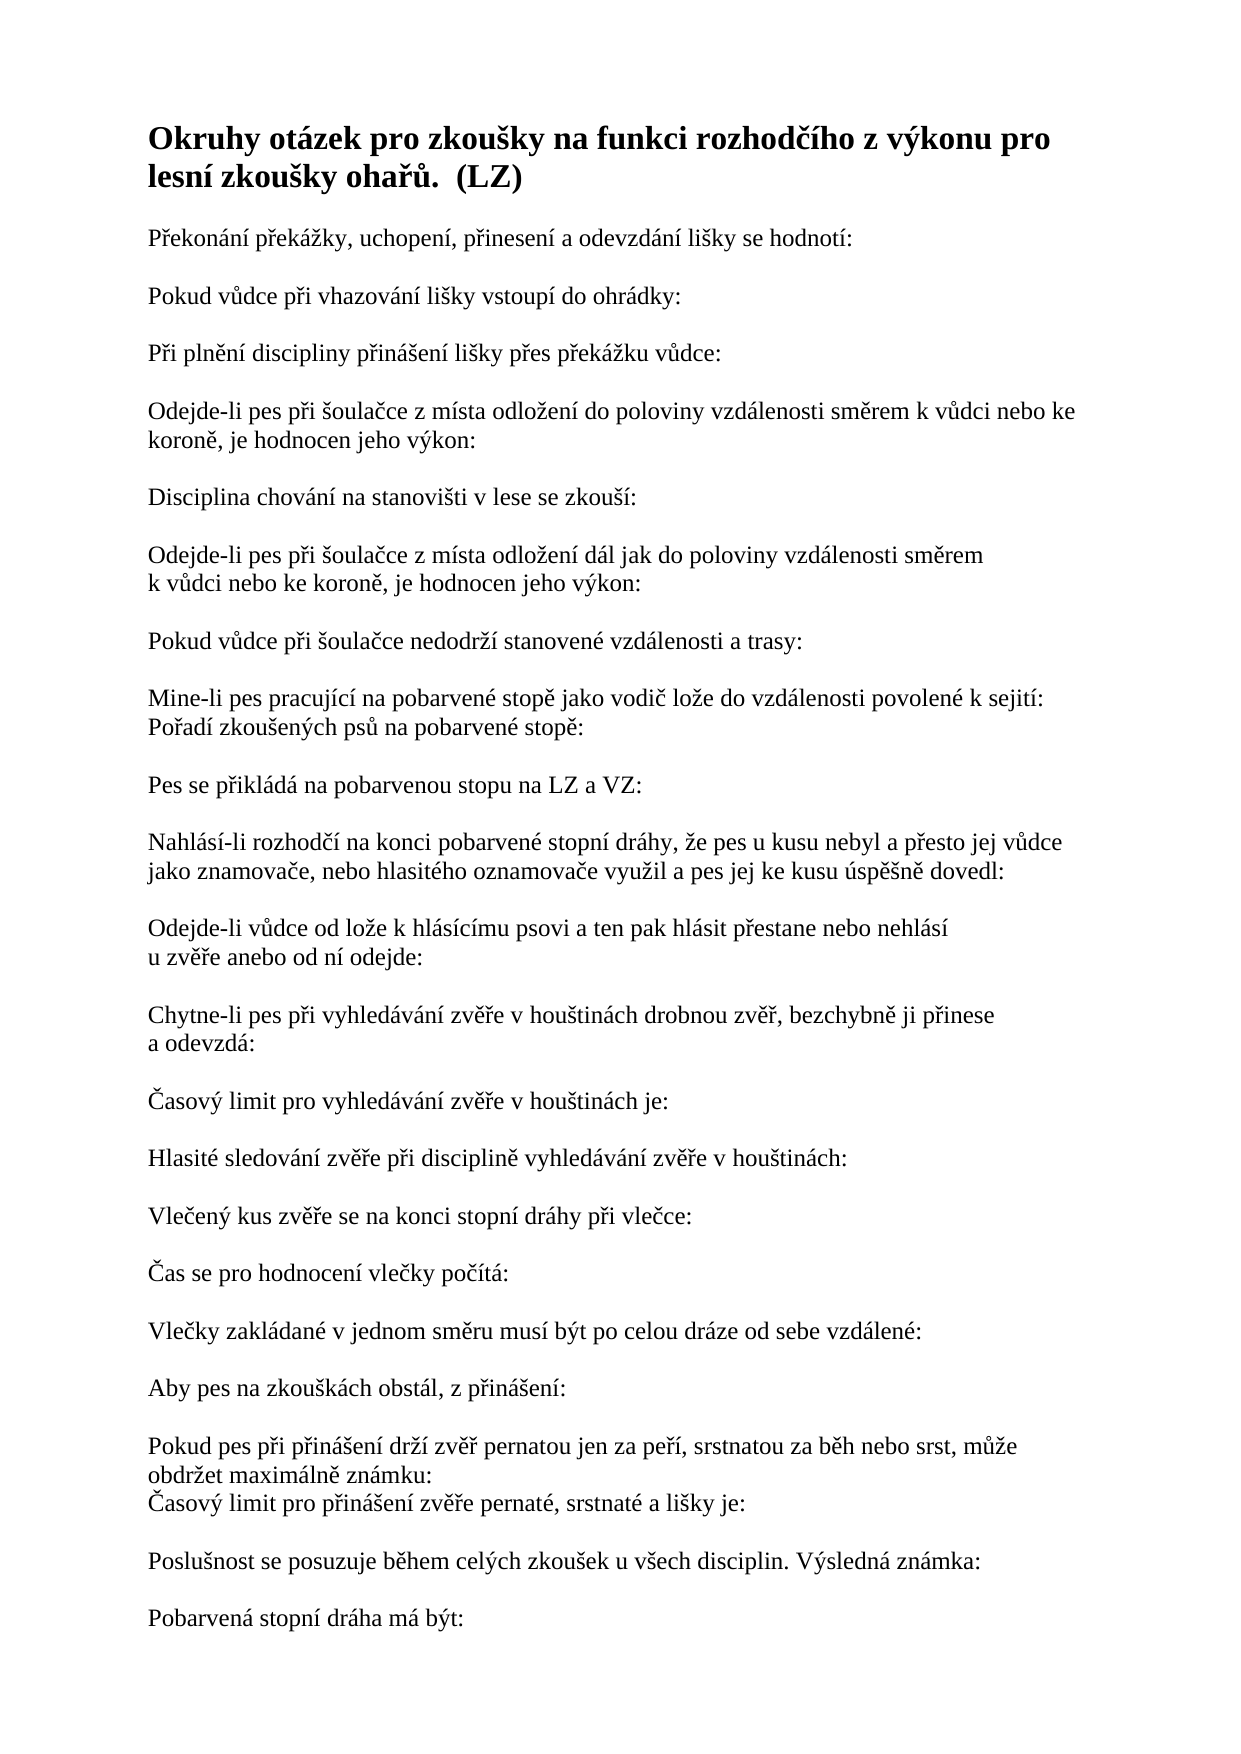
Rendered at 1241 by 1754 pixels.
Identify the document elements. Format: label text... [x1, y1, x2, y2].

text Hlasité sledování zvěře při disciplině vyhledávání zvěře v houštinách: [148, 1143, 1122, 1172]
text Odejde-li pes při šoulačce z místa odložení do poloviny vzdálenosti směrem k vůdci nebo ke koroně, je hodnocen jeho výkon: [148, 396, 1092, 453]
text a odevzdá: [148, 1028, 1122, 1057]
text Aby pes na zkouškách obstál, z přinášení: [148, 1373, 1092, 1402]
text Pobarvená stopní dráha má být: [148, 1603, 1092, 1632]
text Čas se pro hodnocení vlečky počítá: [148, 1258, 1092, 1287]
text u zvěře anebo od ní odejde: [148, 942, 1122, 971]
text Časový limit pro přinášení zvěře pernaté, srstnaté a lišky je: [148, 1488, 1092, 1517]
text Poslušnost se posuzuje během celých zkoušek u všech disciplin. Výsledná známka: [148, 1546, 1092, 1575]
text Pokud vůdce při vhazování lišky vstoupí do ohrádky: [148, 281, 1092, 310]
text Překonání překážky, uchopení, přinesení a odevzdání lišky se hodnotí: [148, 223, 1092, 252]
text Mine-li pes pracující na pobarvené stopě jako vodič lože do vzdálenosti povolené k sejití: [148, 683, 1122, 712]
text Pokud pes při přinášení drží zvěř pernatou jen za peří, srstnatou za běh nebo srst, může obdržet maximálně známku: [148, 1431, 1092, 1488]
text Časový limit pro vyhledávání zvěře v houštinách je: [148, 1086, 1122, 1115]
text Chytne-li pes při vyhledávání zvěře v houštinách drobnou zvěř, bezchybně ji přinese [148, 1000, 1122, 1028]
text Nahlásí-li rozhodčí na konci pobarvené stopní dráhy, že pes u kusu nebyl a přesto jej vůdce [148, 827, 1122, 856]
text Odejde-li pes při šoulačce z místa odložení dál jak do poloviny vzdálenosti směrem [148, 540, 1092, 568]
text Okruhy otázek pro zkoušky na funkci rozhodčího z výkonu pro lesní zkoušky ohařů. (LZ) [148, 118, 1092, 195]
text Pes se přikládá na pobarvenou stopu na LZ a VZ: [148, 770, 1122, 798]
text k vůdci nebo ke koroně, je hodnocen jeho výkon: [148, 568, 1092, 597]
text Vlečený kus zvěře se na konci stopní dráhy při vlečce: [148, 1201, 1122, 1230]
text Pokud vůdce při šoulačce nedodrží stanovené vzdálenosti a trasy: [148, 626, 1092, 655]
text Odejde-li vůdce od lože k hlásícímu psovi a ten pak hlásit přestane nebo nehlásí [148, 913, 1122, 942]
text jako znamovače, nebo hlasitého oznamovače využil a pes jej ke kusu úspěšně dovedl: [148, 856, 1122, 885]
text Při plnění discipliny přinášení lišky přes překážku vůdce: [148, 338, 1092, 367]
text Pořadí zkoušených psů na pobarvené stopě: [148, 712, 1122, 741]
text Disciplina chování na stanovišti v lese se zkouší: [148, 482, 1092, 511]
text Vlečky zakládané v jednom směru musí být po celou dráze od sebe vzdálené: [148, 1316, 1092, 1345]
